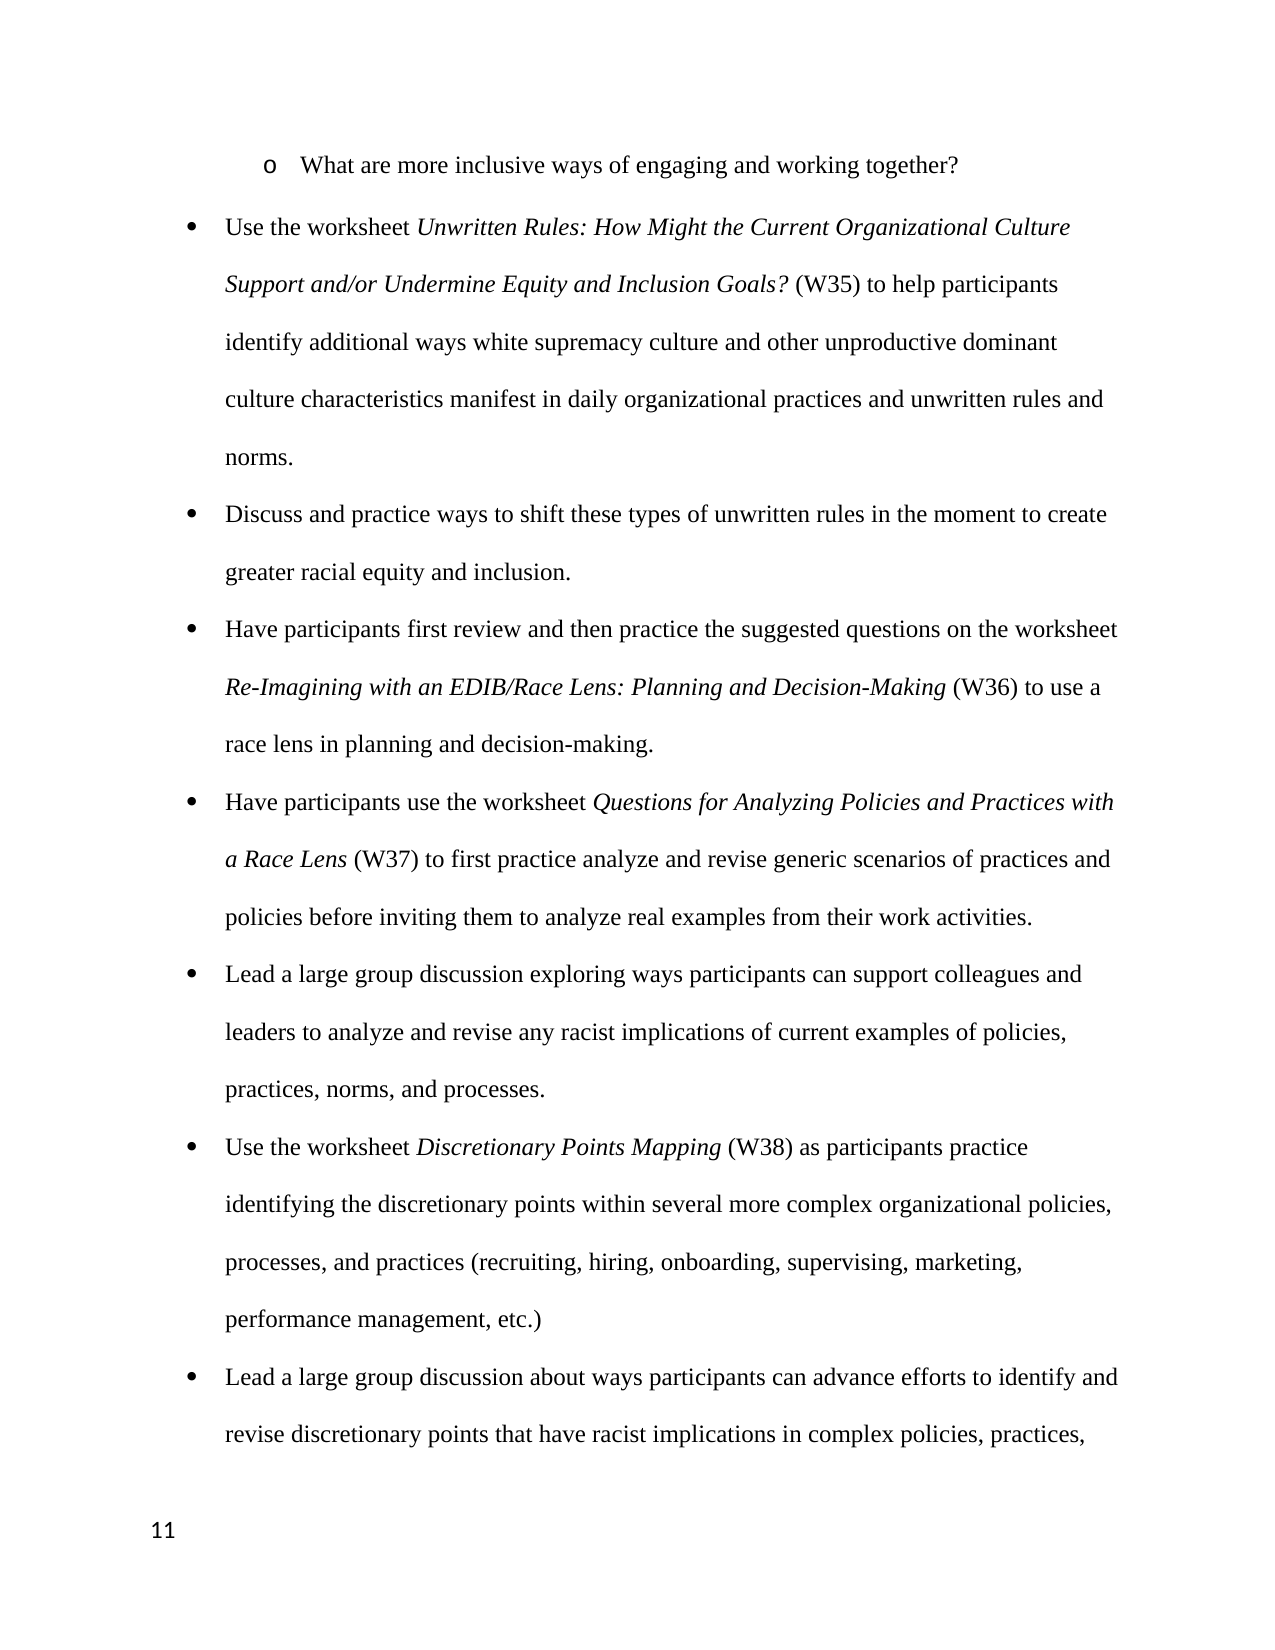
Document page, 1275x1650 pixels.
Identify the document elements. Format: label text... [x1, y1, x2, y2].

list What are more inclusive ways of engaging and working together? [262, 150, 1125, 181]
list Use the worksheet Discretionary Points Mapping (W38) as participants practice identifying the discretionary points within several more complex organizational policies, processes, and practices (recruiting, hiring, onboarding, supervising, marketing, performance management, etc.) [187, 1132, 1125, 1333]
list Discuss and practice ways to shift these types of unwritten rules in the moment to create greater racial equity and inclusion. [187, 499, 1125, 585]
list Use the worksheet Unwritten Rules: How Might the Current Organizational Culture Support and/or Undermine Equity and Inclusion Goals? (W35) to help participants identify additional ways white supremacy culture and other unproductive dominant culture characteristics manifest in daily organizational practices and unwritten rules and norms. [187, 212, 1125, 470]
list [187, 1362, 1125, 1448]
list Have participants use the worksheet Questions for Analyzing Policies and Practices with a Race Lens (W37) to first practice analyze and revise generic scenarios of practices and policies before inviting them to analyze real examples from their work activities. [187, 787, 1125, 930]
list Lead a large group discussion exploring ways participants can support colleagues and leaders to analyze and revise any racist implications of current examples of policies, practices, norms, and processes. [187, 959, 1125, 1103]
list Have participants first review and then practice the suggested questions on the worksheet Re-Imagining with an EDIB/Race Lens: Planning and Decision-Making (W36) to use a race lens in planning and decision-making. [187, 614, 1125, 758]
